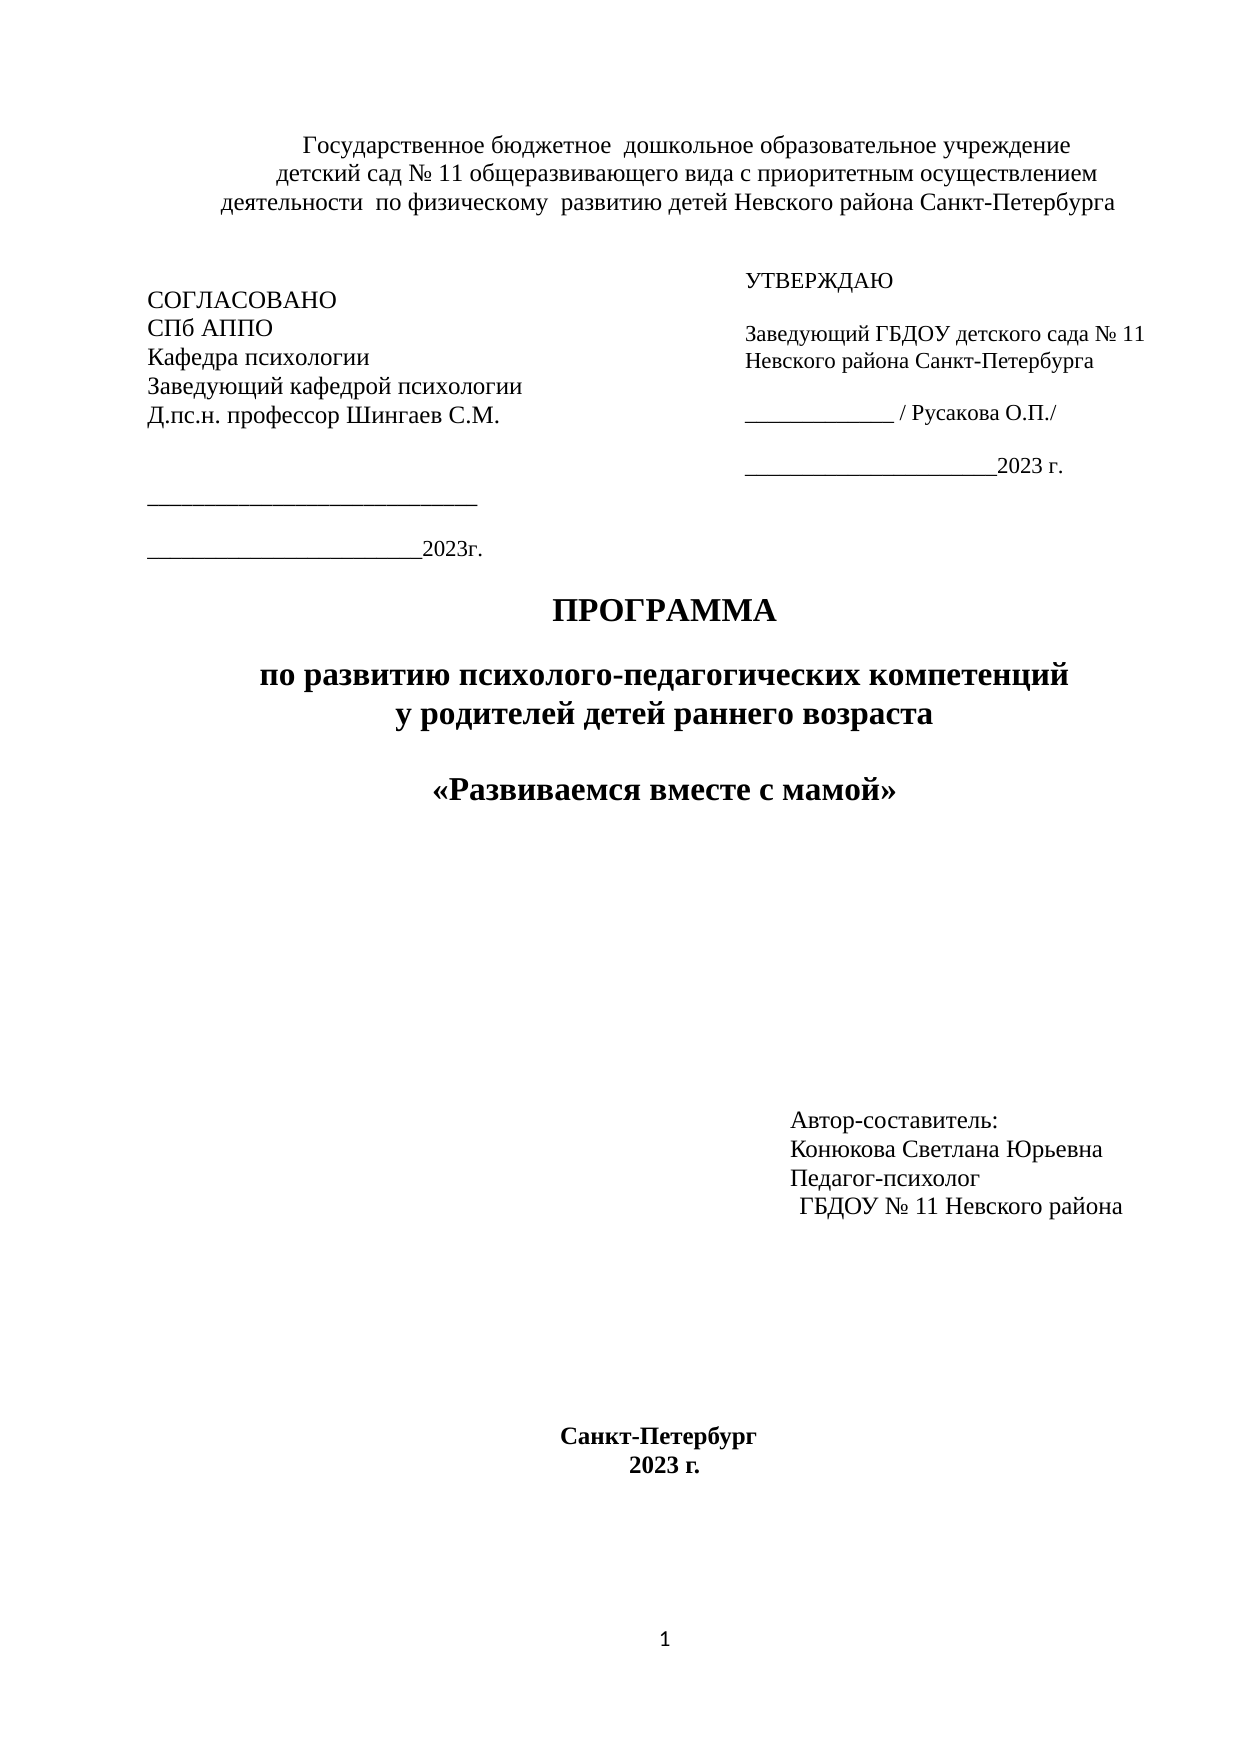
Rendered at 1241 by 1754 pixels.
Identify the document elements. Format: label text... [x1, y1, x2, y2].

text детский сад № 11 общеразвивающего вида с приоритетным осуществлением деятельности по физическому развитию детей Невского района Санкт-Петербурга [177, 158, 1159, 216]
text Государственное бюджетное дошкольное образовательное учреждение [177, 130, 1159, 158]
text по развитию психолого-педагогических компетенций у родителей детей раннего возраста [177, 655, 1152, 731]
text «Развиваемся вместе с мамой» [177, 770, 1152, 808]
text Конюкова Светлана Юрьевна [177, 1134, 1152, 1163]
text Педагог-психолог [177, 1163, 1152, 1191]
text Санкт-Петербург [472, 1421, 1152, 1450]
text Автор-составитель: [177, 1105, 1152, 1134]
text 2023 г. [177, 1450, 1152, 1479]
text ГБДОУ № 11 Невского района [177, 1191, 1152, 1220]
text ПРОГРАММА [177, 590, 1152, 628]
